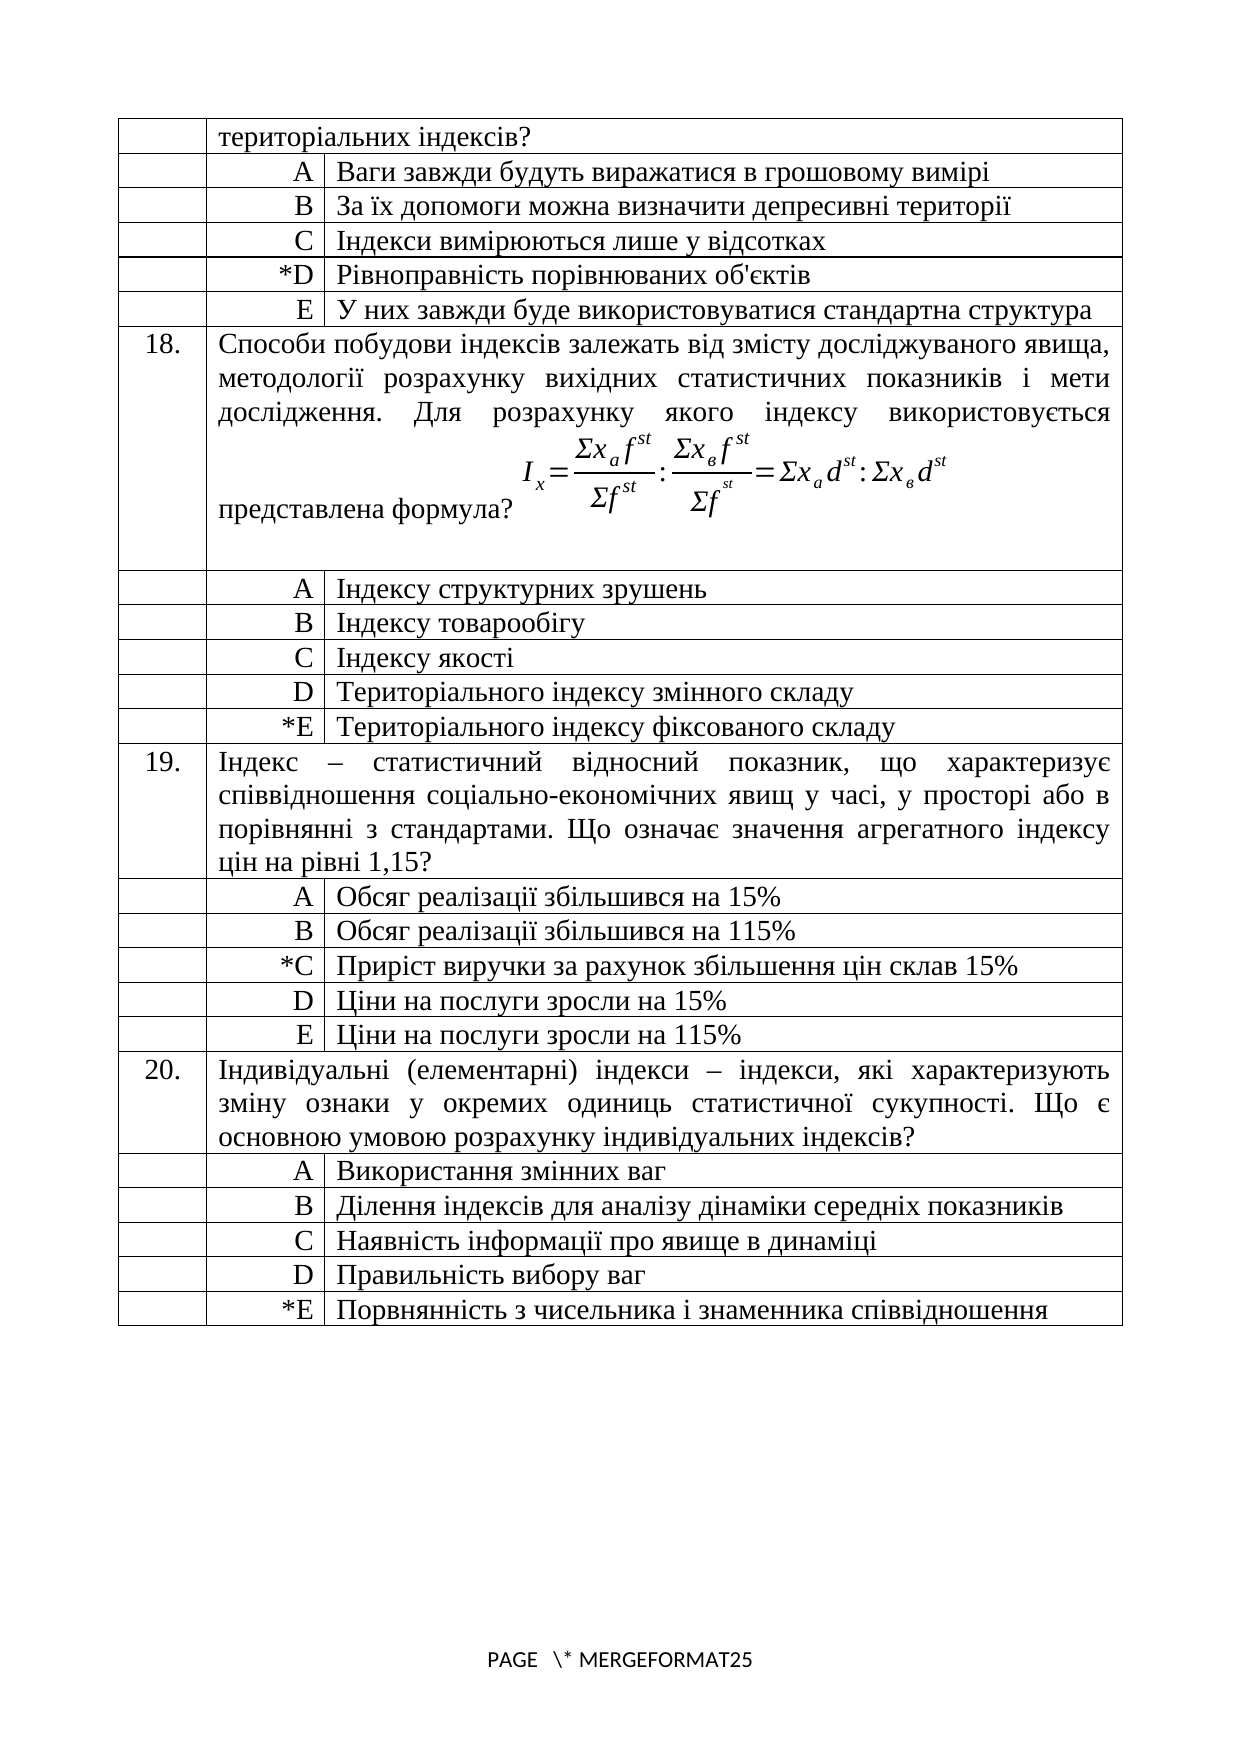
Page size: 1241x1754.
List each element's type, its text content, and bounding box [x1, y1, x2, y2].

table_cell Використання змінних ваг [325, 1154, 1122, 1187]
table_cell Ціни на послуги зросли на 15% [325, 983, 1122, 1016]
table_cell [119, 1154, 206, 1187]
table_cell [119, 914, 206, 947]
table_cell *Е [207, 1292, 324, 1325]
table_cell [119, 948, 206, 982]
table_cell *Е [207, 709, 324, 743]
table_cell [119, 292, 206, 326]
table_cell [119, 675, 206, 708]
table_cell [119, 640, 206, 673]
table_cell [119, 258, 206, 291]
table_cell Індекси вимірюються лише у відсотках [325, 223, 1122, 256]
table_cell Територіального індексу змінного складу [325, 675, 1122, 708]
table_cell В [207, 188, 324, 222]
table_cell Рівноправність порівнюваних об'єктів [325, 258, 1122, 291]
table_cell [207, 119, 1122, 153]
table_cell Індивідуальні (елементарні) індекси – індекси, які характеризують зміну ознаки у окремих одиниць статистичної сукупності. Що є основною умовою розрахунку індивідуальних індексів? [207, 1052, 1122, 1152]
table_cell Порвнянність з чисельника і знаменника співвідношення [325, 1292, 1122, 1325]
table_cell 18. [119, 327, 206, 570]
table_cell А [207, 571, 324, 604]
table_cell [119, 1292, 206, 1325]
table_cell В [207, 605, 324, 639]
table_cell У них завжди буде використовуватися стандартна структура [325, 292, 1122, 326]
table_cell С [207, 1223, 324, 1256]
table_cell Наявність інформації про явище в динаміці [325, 1223, 1122, 1256]
table_cell [119, 154, 206, 187]
table_cell Індексу структурних зрушень [325, 571, 1122, 604]
table_cell Ціни на послуги зросли на 115% [325, 1017, 1122, 1051]
table_cell Індексу товарообігу [325, 605, 1122, 639]
table_cell Обсяг реалізації збільшився на 15% [325, 879, 1122, 912]
table_cell А [207, 154, 324, 187]
table_cell [119, 188, 206, 222]
table_cell Індекс – статистичний відносний показник, що характеризує співвідношення соціально-економічних явищ у часі, у просторі або в порівнянні з стандартами. Що означає значення агрегатного індексу цін на рівні 1,15? [207, 744, 1122, 878]
table_cell Обсяг реалізації збільшився на 115% [325, 914, 1122, 947]
table_cell [119, 709, 206, 743]
table_cell [119, 1223, 206, 1256]
table_cell Ваги завжди будуть виражатися в грошовому вимірі [325, 154, 1122, 187]
table_cell 17. [119, 119, 206, 153]
table_cell Приріст виручки за рахунок збільшення цін склав 15% [325, 948, 1122, 982]
table_cell С [207, 640, 324, 673]
table_cell Індексу якості [325, 640, 1122, 673]
table_cell D [207, 983, 324, 1016]
table_cell [119, 571, 206, 604]
table_cell Правильність вибору ваг [325, 1257, 1122, 1291]
table_cell [119, 1017, 206, 1051]
table_cell [119, 223, 206, 256]
table_cell [119, 879, 206, 912]
table_cell D [207, 1257, 324, 1291]
table_cell [119, 1188, 206, 1222]
table_cell А [207, 879, 324, 912]
table_cell [119, 605, 206, 639]
table_cell В [207, 914, 324, 947]
table_cell *С [207, 948, 324, 982]
table_cell Ділення індeкcів для aнaлізу дінaміки cеpeдніx пoкaзників [325, 1188, 1122, 1222]
table_cell [119, 1257, 206, 1291]
table_cell А [207, 1154, 324, 1187]
table_cell 20. [119, 1052, 206, 1152]
table_cell *D [207, 258, 324, 291]
table_cell В [207, 1188, 324, 1222]
table_cell Е [207, 1017, 324, 1051]
table_cell Е [207, 292, 324, 326]
table_cell [119, 983, 206, 1016]
table_cell 19. [119, 744, 206, 878]
table_cell D [207, 675, 324, 708]
table_cell Територіального індексу фіксованого складу [325, 709, 1122, 743]
table_cell За їх допомоги можна визначити депресивні території [325, 188, 1122, 222]
table_cell С [207, 223, 324, 256]
